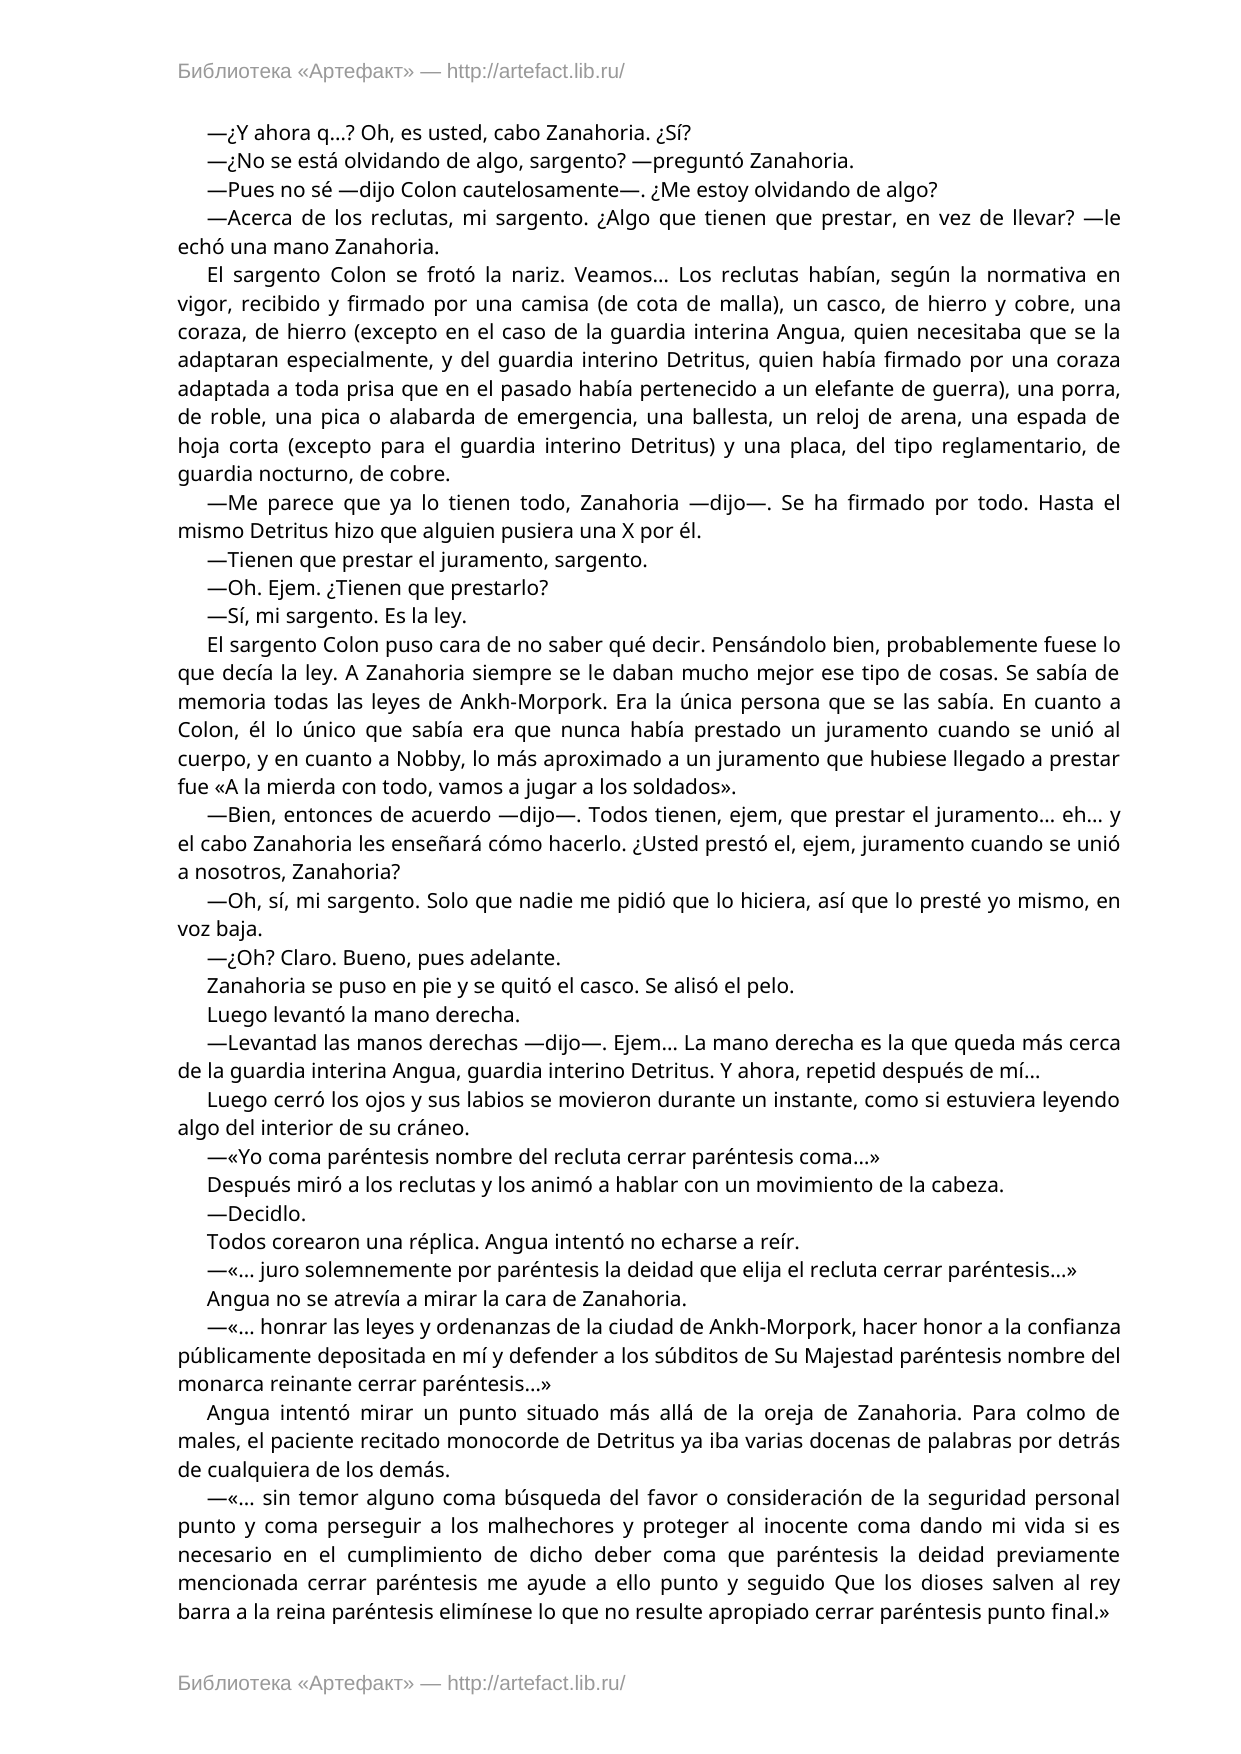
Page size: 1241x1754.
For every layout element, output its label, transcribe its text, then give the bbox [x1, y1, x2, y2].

text —Decidlo. [177, 1199, 1122, 1227]
text —Me parece que ya lo tienen todo, Zanahoria —dijo—. Se ha firmado por todo. Hasta el mismo Detritus hizo que alguien pusiera una X por él. [177, 488, 1122, 545]
text —«… sin temor alguno coma búsqueda del favor o consideración de la seguridad personal punto y coma perseguir a los malhechores y proteger al inocente coma dando mi vida si es necesario en el cumplimiento de dicho deber coma que paréntesis la deidad previamente mencionada cerrar paréntesis me ayude a ello punto y seguido Que los dioses salven al rey barra a la reina paréntesis elimínese lo que no resulte apropiado cerrar paréntesis punto final.» [177, 1483, 1122, 1625]
text —«… juro solemnemente por paréntesis la deidad que elija el recluta cerrar paréntesis…» [177, 1256, 1122, 1284]
text —«… honrar las leyes y ordenanzas de la ciudad de Ankh-Morpork, hacer honor a la confianza públicamente depositada en mí y defender a los súbditos de Su Majestad paréntesis nombre del monarca reinante cerrar paréntesis…» [177, 1312, 1122, 1398]
text Angua intentó mirar un punto situado más allá de la oreja de Zanahoria. Para colmo de males, el paciente recitado monocorde de Detritus ya iba varias docenas de palabras por detrás de cualquiera de los demás. [177, 1398, 1122, 1483]
text —Oh. Ejem. ¿Tienen que prestarlo? [177, 573, 1122, 602]
text —Pues no sé —dijo Colon cautelosamente—. ¿Me estoy olvidando de algo? [177, 175, 1122, 203]
text —Bien, entonces de acuerdo —dijo—. Todos tienen, ejem, que prestar el juramento… eh… y el cabo Zanahoria les enseñará cómo hacerlo. ¿Usted prestó el, ejem, juramento cuando se unió a nosotros, Zanahoria? [177, 801, 1122, 886]
text —Sí, mi sargento. Es la ley. [177, 602, 1122, 630]
text —¿Oh? Claro. Bueno, pues adelante. [177, 943, 1122, 971]
text Angua no se atrevía a mirar la cara de Zanahoria. [177, 1284, 1122, 1312]
text Todos corearon una réplica. Angua intentó no echarse a reír. [177, 1227, 1122, 1256]
text —Tienen que prestar el juramento, sargento. [177, 545, 1122, 573]
text El sargento Colon puso cara de no saber qué decir. Pensándolo bien, probablemente fuese lo que decía la ley. A Zanahoria siempre se le daban mucho mejor ese tipo de cosas. Se sabía de memoria todas las leyes de Ankh-Morpork. Era la única persona que se las sabía. En cuanto a Colon, él lo único que sabía era que nunca había prestado un juramento cuando se unió al cuerpo, y en cuanto a Nobby, lo más aproximado a un juramento que hubiese llegado a prestar fue «A la mierda con todo, vamos a jugar a los soldados». [177, 630, 1122, 801]
text Luego cerró los ojos y sus labios se movieron durante un instante, como si estuviera leyendo algo del interior de su cráneo. [177, 1085, 1122, 1142]
text —Acerca de los reclutas, mi sargento. ¿Algo que tienen que prestar, en vez de llevar? —le echó una mano Zanahoria. [177, 203, 1122, 260]
text —¿No se está olvidando de algo, sargento? —preguntó Zanahoria. [177, 147, 1122, 175]
text —Levantad las manos derechas —dijo—. Ejem… La mano derecha es la que queda más cerca de la guardia interina Angua, guardia interino Detritus. Y ahora, repetid después de mí… [177, 1028, 1122, 1085]
text —Oh, sí, mi sargento. Solo que nadie me pidió que lo hiciera, así que lo presté yo mismo, en voz baja. [177, 886, 1122, 943]
text —«Yo coma paréntesis nombre del recluta cerrar paréntesis coma…» [177, 1142, 1122, 1170]
text —¿Y ahora q…? Oh, es usted, cabo Zanahoria. ¿Sí? [177, 118, 1122, 147]
text Luego levantó la mano derecha. [177, 1000, 1122, 1028]
text Zanahoria se puso en pie y se quitó el casco. Se alisó el pelo. [177, 971, 1122, 1000]
text Después miró a los reclutas y los animó a hablar con un movimiento de la cabeza. [177, 1170, 1122, 1199]
text El sargento Colon se frotó la nariz. Veamos… Los reclutas habían, según la normativa en vigor, recibido y firmado por una camisa (de cota de malla), un casco, de hierro y cobre, una coraza, de hierro (excepto en el caso de la guardia interina Angua, quien necesitaba que se la adaptaran especialmente, y del guardia interino Detritus, quien había firmado por una coraza adaptada a toda prisa que en el pasado había pertenecido a un elefante de guerra), una porra, de roble, una pica o alabarda de emergencia, una ballesta, un reloj de arena, una espada de hoja corta (excepto para el guardia interino Detritus) y una placa, del tipo reglamentario, de guardia nocturno, de cobre. [177, 260, 1122, 488]
